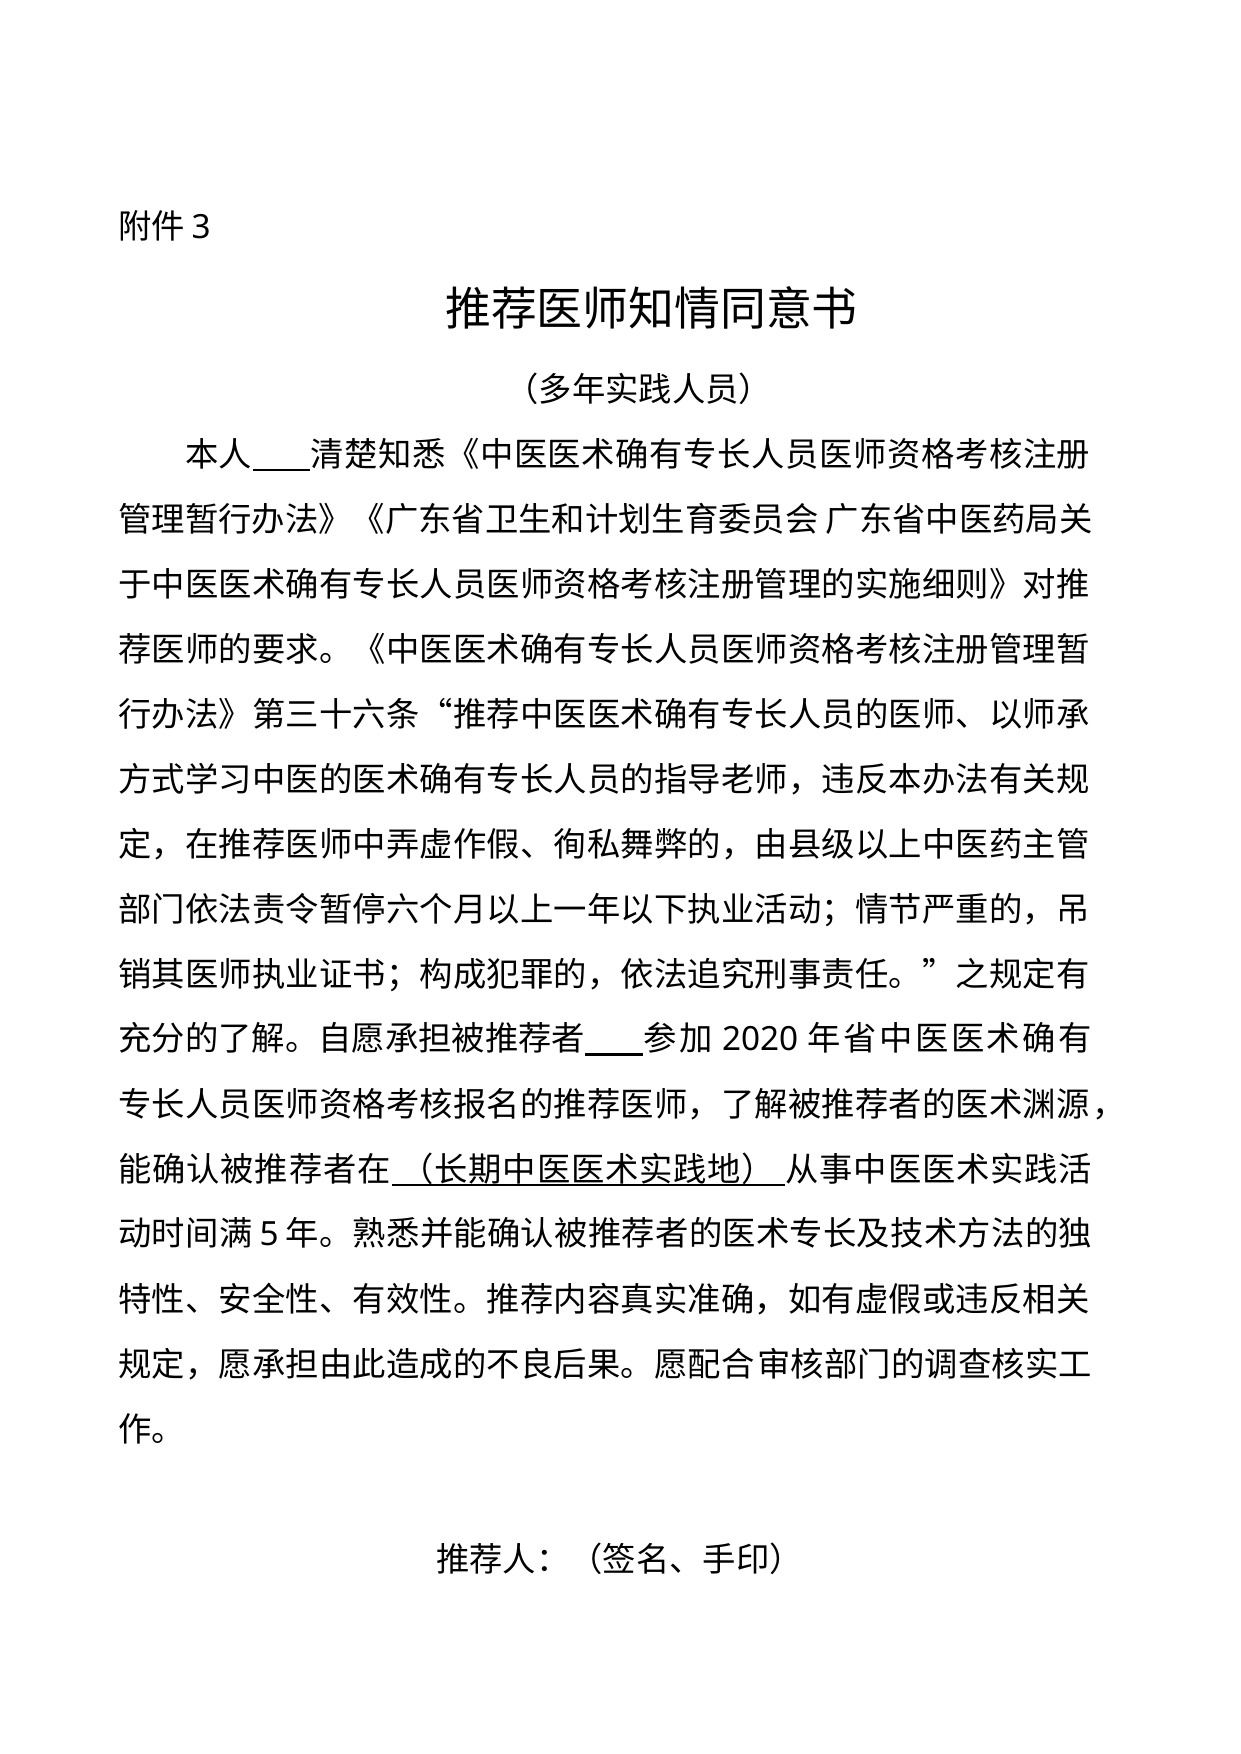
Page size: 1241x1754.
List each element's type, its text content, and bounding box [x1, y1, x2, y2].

text 推荐医师知情同意书 [118, 256, 1093, 354]
text 附件3 [118, 191, 1093, 256]
text 推荐人：（签名、手印） [118, 1524, 1093, 1589]
text （多年实践人员） [118, 354, 1093, 419]
text 本人 清楚知悉《中医医术确有专长人员医师资格考核注册管理暂行办法》《广东省卫生和计划生育委员会 广东省中医药局关于中医医术确有专长人员医师资格考核注册管理的实施细则》对推荐医师的要求。《中医医术确有专长人员医师资格考核注册管理暂行办法》第三十六条“推荐中医医术确有专长人员的医师、以师承方式学习中医的医术确有专长人员的指导老师，违反本办法有关规定，在推荐医师中弄虚作假、徇私舞弊的，由县级以上中医药主管部门依法责令暂停六个月以上一年以下执业活动；情节严重的，吊销其医师执业证书；构成犯罪的，依法追究刑事责任。”之规定有充分的了解。自愿承担被推荐者 参加2020年省中医医术确有专长人员医师资格考核报名的推荐医师，了解被推荐者的医术渊源，能确认被推荐者在 （长期中医医术实践地） 从事中医医术实践活动时间满5年。熟悉并能确认被推荐者的医术专长及技术方法的独特性、安全性、有效性。推荐内容真实准确，如有虚假或违反相关规定，愿承担由此造成的不良后果。愿配合审核部门的调查核实工作。 [118, 419, 1093, 1459]
